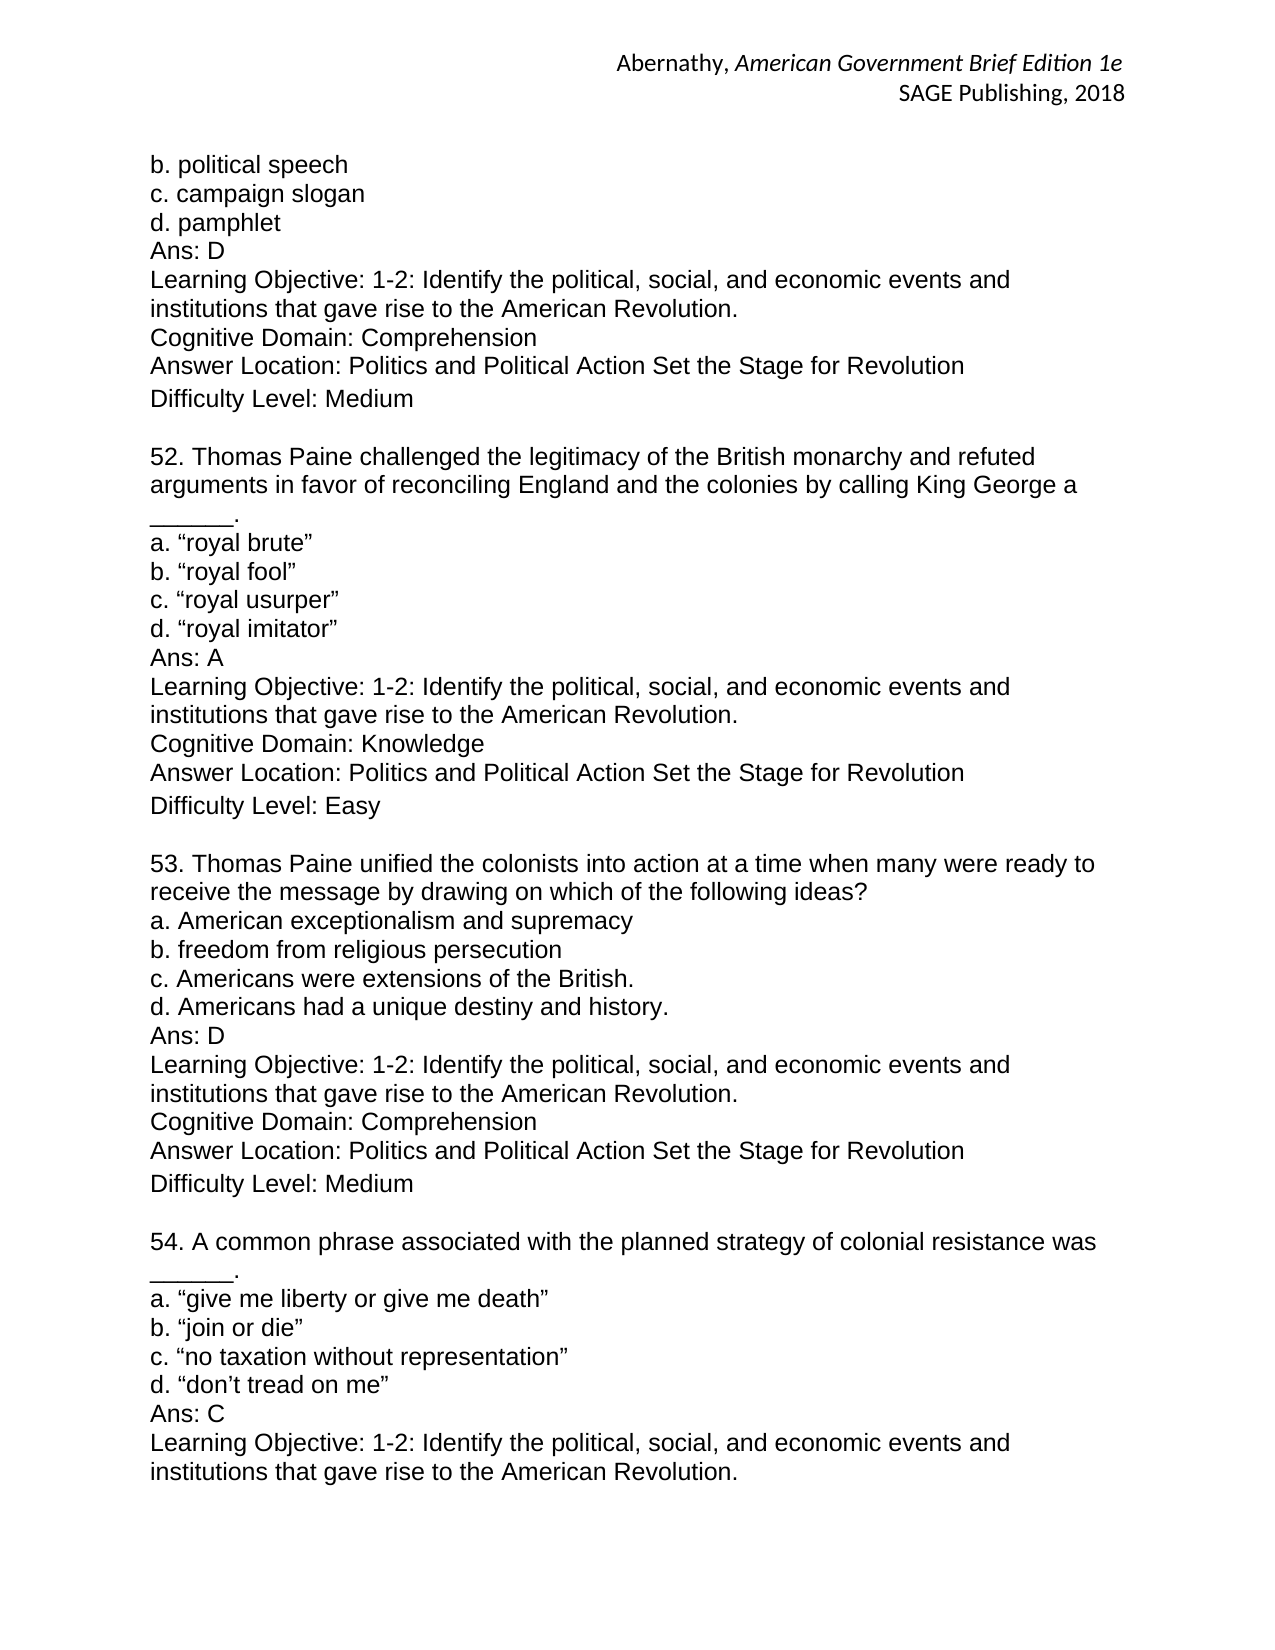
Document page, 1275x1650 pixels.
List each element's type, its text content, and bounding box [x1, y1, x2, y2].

text a. “royal brute” [150, 528, 1125, 557]
text c. “no taxation without representation” [150, 1342, 1125, 1370]
text Difficulty Level: Medium [150, 384, 1125, 413]
text b. “royal fool” [150, 557, 1125, 586]
text Difficulty Level: Easy [150, 791, 1125, 820]
text Answer Location: Politics and Political Action Set the Stage for Revolution [150, 1136, 1125, 1165]
text a. “give me liberty or give me death” [150, 1284, 1125, 1313]
text Ans: D [150, 236, 1125, 265]
text Learning Objective: 1-2: Identify the political, social, and economic events and institutions that gave rise to the American Revolution. [150, 672, 1125, 729]
text d. pamphlet [150, 207, 1125, 236]
text d. “royal imitator” [150, 614, 1125, 643]
text Learning Objective: 1-2: Identify the political, social, and economic events and institutions that gave rise to the American Revolution. [150, 265, 1125, 322]
text c. Americans were extensions of the British. [150, 963, 1125, 992]
text d. Americans had a unique destiny and history. [150, 992, 1125, 1021]
text a. American exceptionalism and supremacy [150, 906, 1125, 935]
text 54. A common phrase associated with the planned strategy of colonial resistance was ______. [150, 1227, 1125, 1284]
text b. political speech [150, 150, 1125, 179]
text Answer Location: Politics and Political Action Set the Stage for Revolution [150, 758, 1125, 787]
text Learning Objective: 1-2: Identify the political, social, and economic events and institutions that gave rise to the American Revolution. [150, 1050, 1125, 1107]
text Difficulty Level: Medium [150, 1169, 1125, 1198]
text b. freedom from religious persecution [150, 935, 1125, 963]
text Ans: D [150, 1021, 1125, 1050]
text Cognitive Domain: Comprehension [150, 1107, 1125, 1136]
text Ans: A [150, 643, 1125, 672]
text Cognitive Domain: Knowledge [150, 729, 1125, 758]
text 52. Thomas Paine challenged the legitimacy of the British monarchy and refuted arguments in favor of reconciling England and the colonies by calling King George a ______. [150, 442, 1125, 528]
text c. campaign slogan [150, 179, 1125, 207]
text Learning Objective: 1-2: Identify the political, social, and economic events and institutions that gave rise to the American Revolution. [150, 1428, 1125, 1485]
text b. “join or die” [150, 1313, 1125, 1342]
text d. “don’t tread on me” [150, 1370, 1125, 1399]
text c. “royal usurper” [150, 586, 1125, 614]
text 53. Thomas Paine unified the colonists into action at a time when many were ready to receive the message by drawing on which of the following ideas? [150, 848, 1125, 906]
text Ans: C [150, 1399, 1125, 1428]
text Cognitive Domain: Comprehension [150, 322, 1125, 351]
text Answer Location: Politics and Political Action Set the Stage for Revolution [150, 351, 1125, 380]
